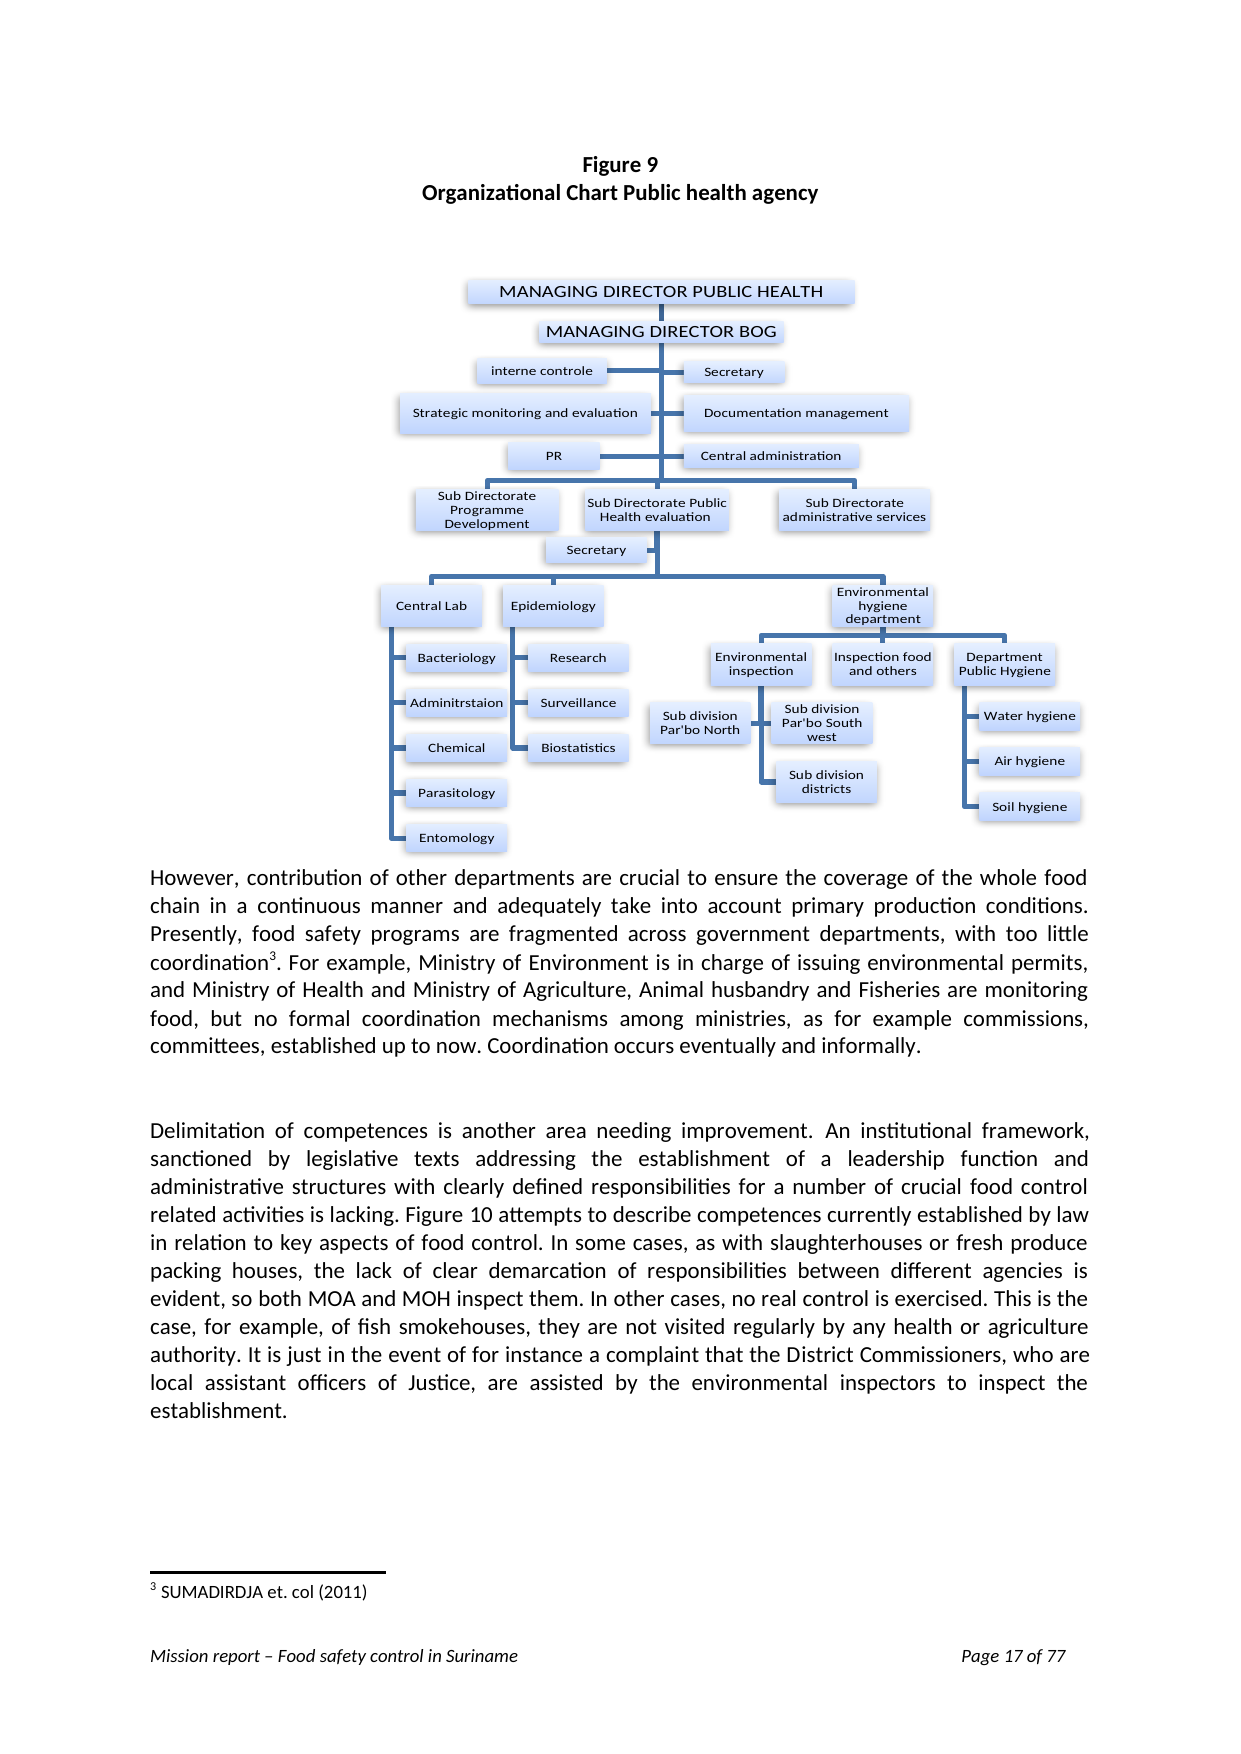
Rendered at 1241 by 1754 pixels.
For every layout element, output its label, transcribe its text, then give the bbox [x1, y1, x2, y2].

text Delimitation of competences is another area needing improvement. An institutional framework, sanctioned by legislative texts addressing the establishment of a leadership function and administrative structures with clearly defined responsibilities for a number of crucial food control related activities is lacking. Figure 10 attempts to describe competences currently established by law in relation to key aspects of food control. In some cases, as with slaughterhouses or fresh produce packing houses, the lack of clear demarcation of responsibilities between different agencies is evident, so both MOA and MOH inspect them. In other cases, no real control is exercised. This is the case, for example, of fish smokehouses, they are not visited regularly by any health or agriculture authority. It is just in the event of for instance a complaint that the District Commissioners, who are local assistant officers of Justice, are assisted by the environmental inspectors to inspect the establishment. [150, 1116, 1090, 1424]
text Figure 9 [150, 150, 1090, 178]
text Organizational Chart Public health agency [150, 178, 1090, 206]
text However, contribution of other departments are crucial to ensure the coverage of the whole food chain in a continuous manner and adequately take into account primary production conditions. Presently, food safety programs are fragmented across government departments, with too little coordination. For example, Ministry of Environment is in charge of issuing environmental permits, and Ministry of Health and Ministry of Agriculture, Animal husbandry and Fisheries are monitoring food, but no formal coordination mechanisms among ministries, as for example commissions, committees, established up to now. Coordination occurs eventually and informally. [150, 863, 1090, 1060]
